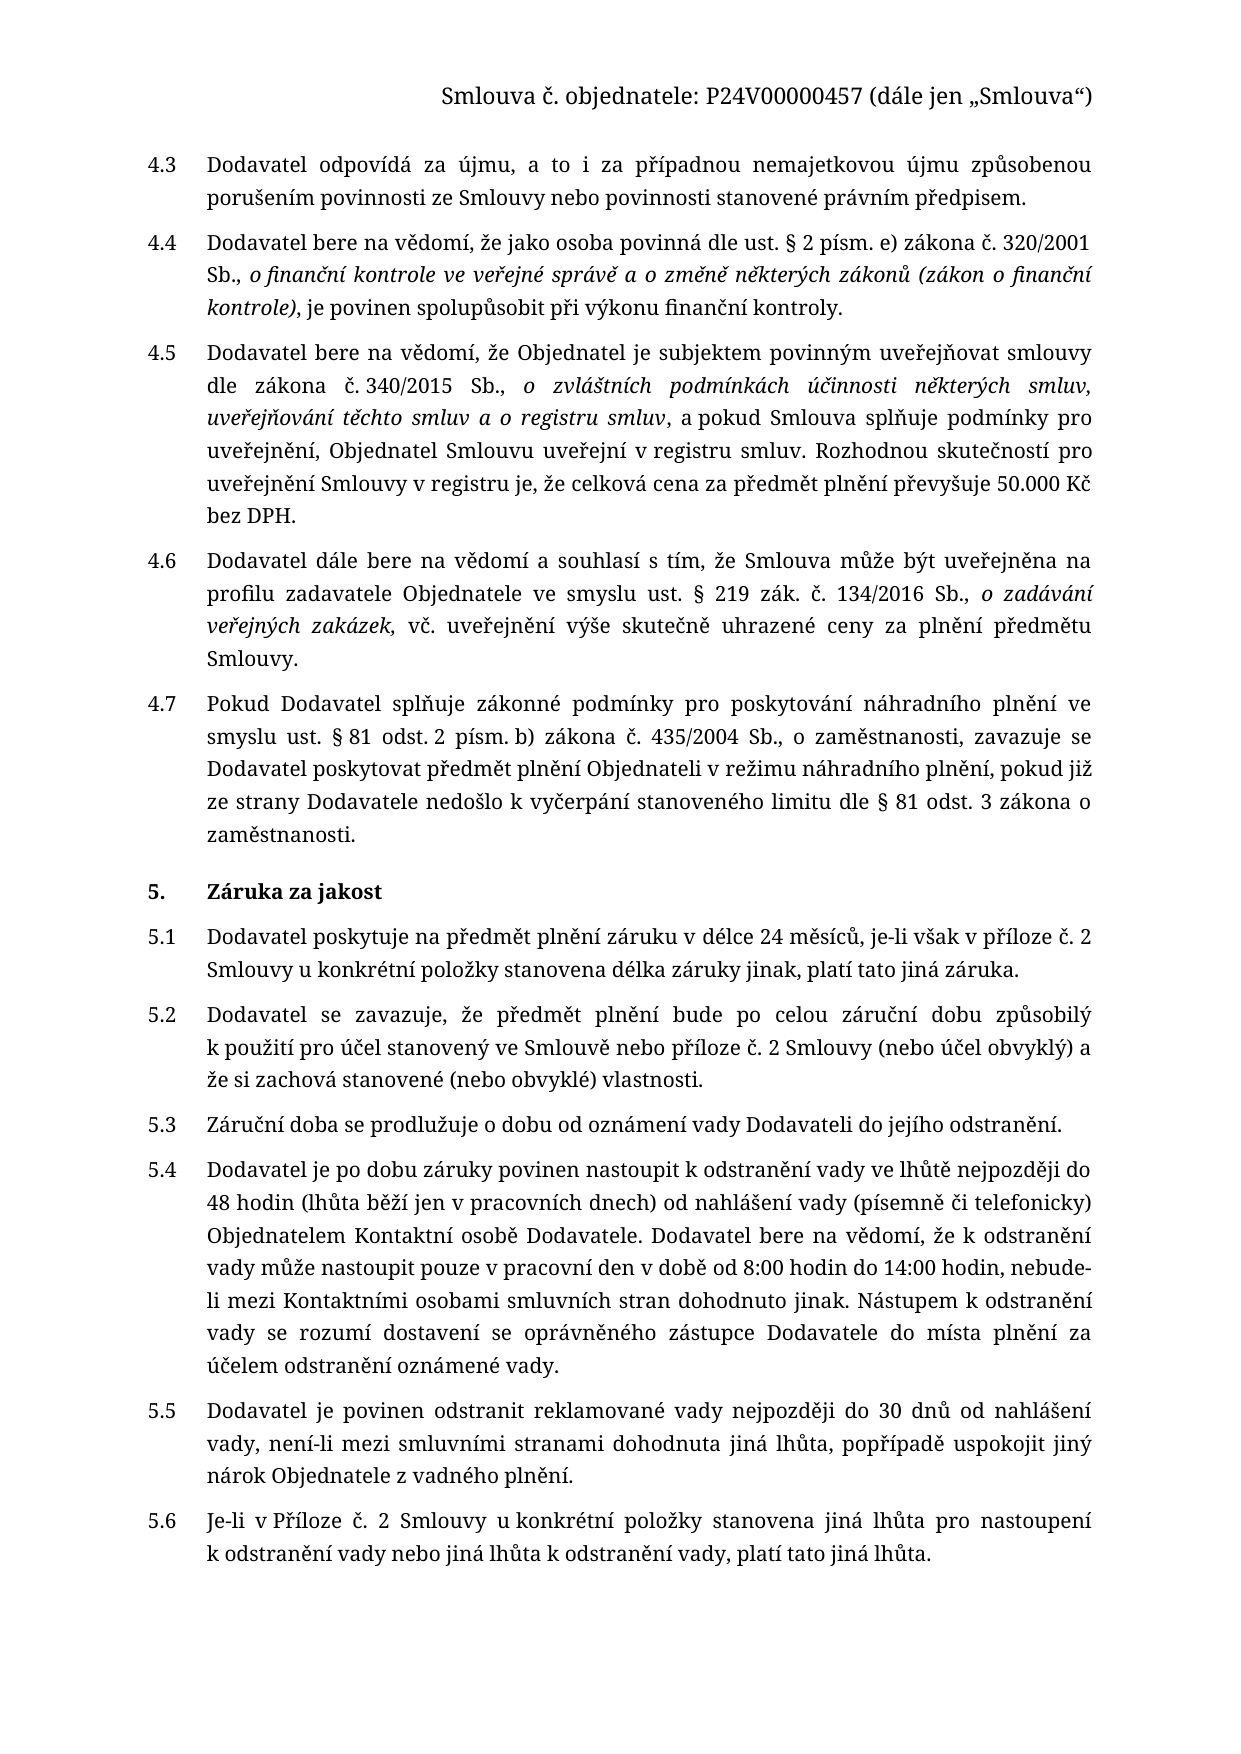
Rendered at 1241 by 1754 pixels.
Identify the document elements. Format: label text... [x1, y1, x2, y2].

list Záruka za jakost [148, 877, 1093, 906]
list Pokud Dodavatel splňuje zákonné podmínky pro poskytování náhradního plnění ve smyslu ust. § 81 odst. 2 písm. b) zákona č. 435/2004 Sb., o zaměstnanosti, zavazuje se Dodavatel poskytovat předmět plnění Objednateli v režimu náhradního plnění, pokud již ze strany Dodavatele nedošlo k vyčerpání stanoveného limitu dle § 81 odst. 3 zákona o zaměstnanosti. [148, 689, 1093, 848]
list Dodavatel bere na vědomí, že jako osoba povinná dle ust. § 2 písm. e) zákona č. 320/2001 Sb., o finanční kontrole ve veřejné správě a o změně některých zákonů (zákon o finanční kontrole), je povinen spolupůsobit při výkonu finanční kontroly. [148, 228, 1093, 322]
list Dodavatel se zavazuje, že předmět plnění bude po celou záruční dobu způsobilý k použití pro účel stanovený ve Smlouvě nebo příloze č. 2 Smlouvy (nebo účel obvyklý) a že si zachová stanovené (nebo obvyklé) vlastnosti. [148, 1000, 1093, 1094]
list Dodavatel poskytuje na předmět plnění záruku v délce 24 měsíců, je-li však v příloze č. 2 Smlouvy u konkrétní položky stanovena délka záruky jinak, platí tato jiná záruka. [148, 922, 1093, 983]
list Záruční doba se prodlužuje o dobu od oznámení vady Dodavateli do jejího odstranění. [148, 1110, 1093, 1139]
list Dodavatel bere na vědomí, že Objednatel je subjektem povinným uveřejňovat smlouvy dle zákona č. 340/2015 Sb., o zvláštních podmínkách účinnosti některých smluv, uveřejňování těchto smluv a o registru smluv, a pokud Smlouva splňuje podmínky pro uveřejnění, Objednatel Smlouvu uveřejní v registru smluv. Rozhodnou skutečností pro uveřejnění Smlouvy v registru je, že celková cena za předmět plnění převyšuje 50.000 Kč bez DPH. [148, 338, 1093, 530]
list Dodavatel je po dobu záruky povinen nastoupit k odstranění vady ve lhůtě nejpozději do 48 hodin (lhůta běží jen v pracovních dnech) od nahlášení vady (písemně či telefonicky) Objednatelem Kontaktní osobě Dodavatele. Dodavatel bere na vědomí, že k odstranění vady může nastoupit pouze v pracovní den v době od 8:00 hodin do 14:00 hodin, nebude-li mezi Kontaktními osobami smluvních stran dohodnuto jinak. Nástupem k odstranění vady se rozumí dostavení se oprávněného zástupce Dodavatele do místa plnění za účelem odstranění oznámené vady. [148, 1156, 1093, 1379]
list Dodavatel je povinen odstranit reklamované vady nejpozději do 30 dnů od nahlášení vady, není-li mezi smluvními stranami dohodnuta jiná lhůta, popřípadě uspokojit jiný nárok Objednatele z vadného plnění. [148, 1396, 1093, 1490]
list Je-li v Příloze č. 2 Smlouvy u konkrétní položky stanovena jiná lhůta pro nastoupení k odstranění vady nebo jiná lhůta k odstranění vady, platí tato jiná lhůta. [148, 1507, 1093, 1568]
list Dodavatel dále bere na vědomí a souhlasí s tím, že Smlouva může být uveřejněna na profilu zadavatele Objednatele ve smyslu ust. § 219 zák. č. 134/2016 Sb., o zadávání veřejných zakázek, vč. uveřejnění výše skutečně uhrazené ceny za plnění předmětu Smlouvy. [148, 546, 1093, 673]
list Dodavatel odpovídá za újmu, a to i za případnou nemajetkovou újmu způsobenou porušením povinnosti ze Smlouvy nebo povinnosti stanovené právním předpisem. [148, 150, 1093, 211]
